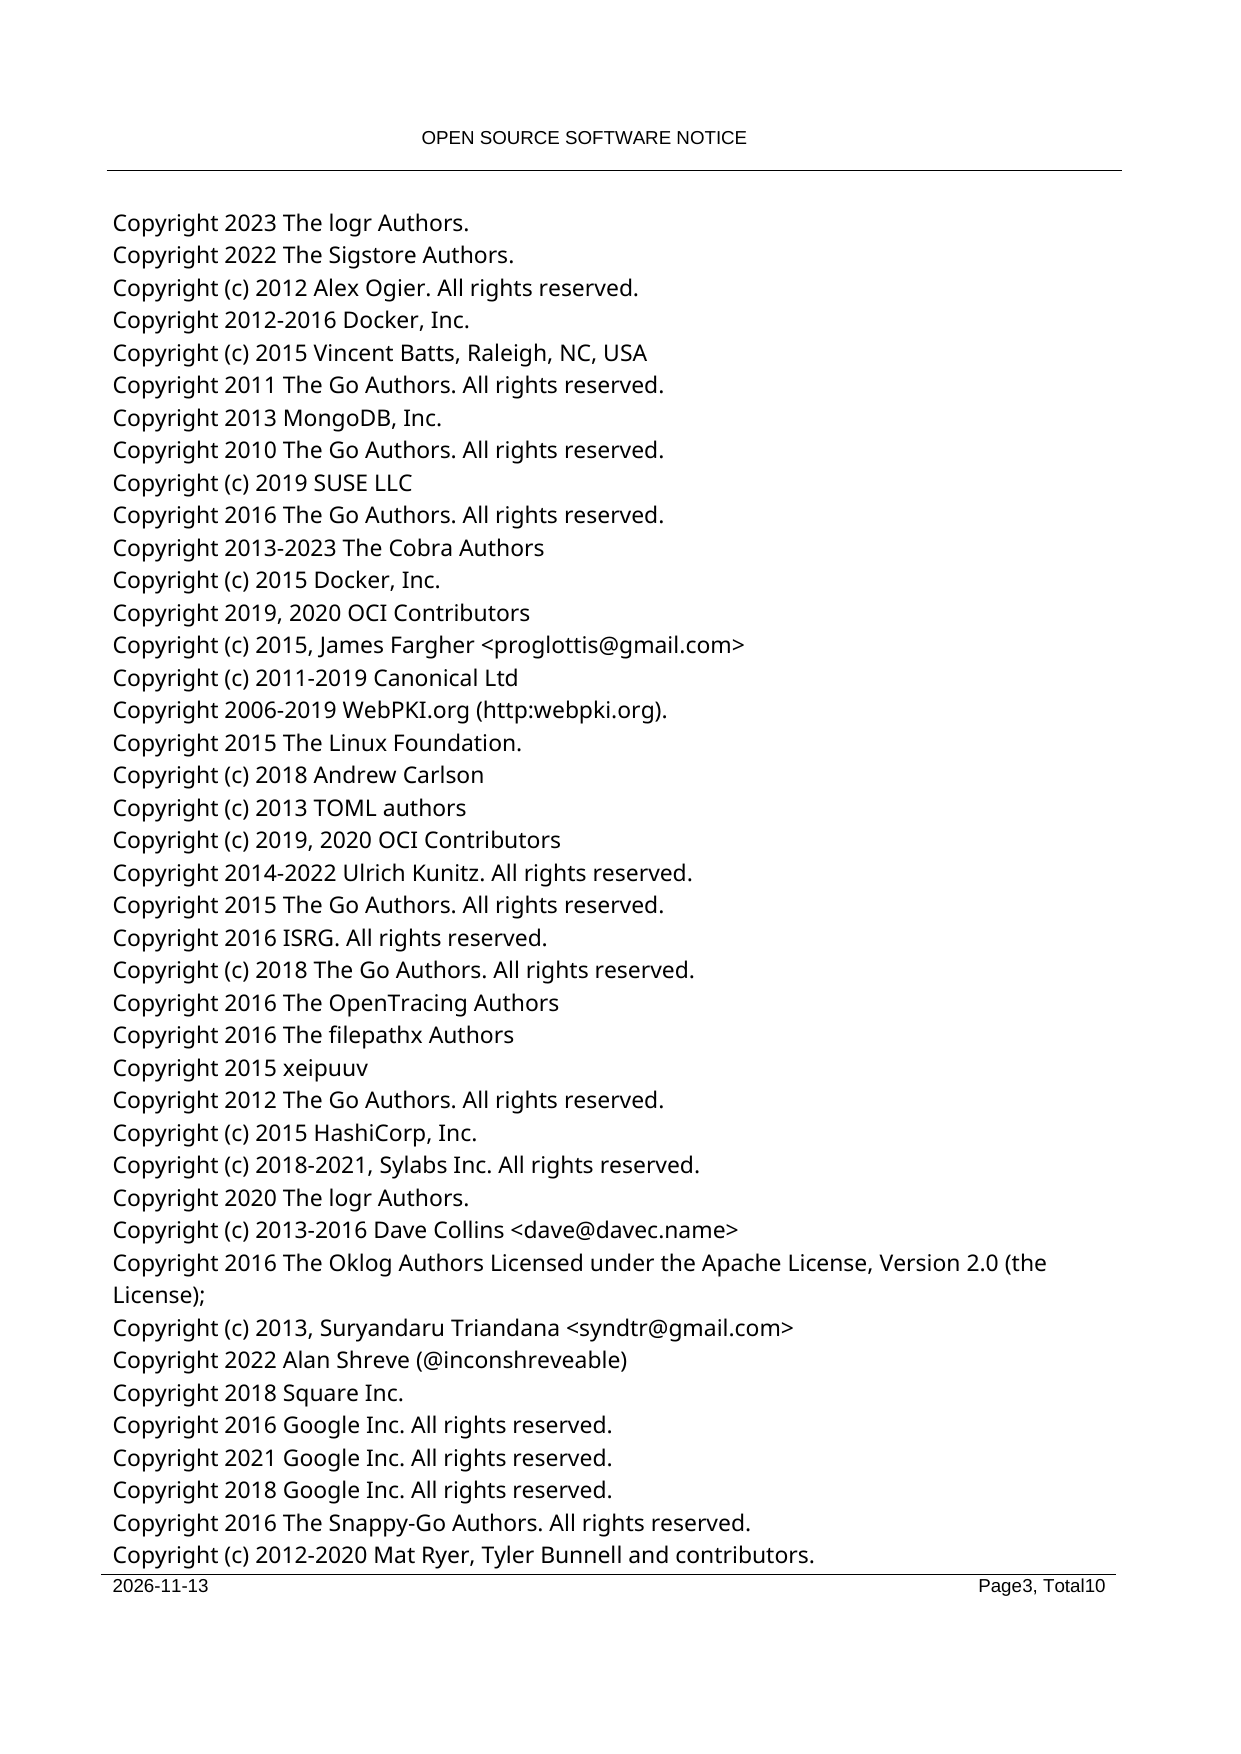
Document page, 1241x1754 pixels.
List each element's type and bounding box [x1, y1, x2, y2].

text [112, 206, 1128, 1571]
